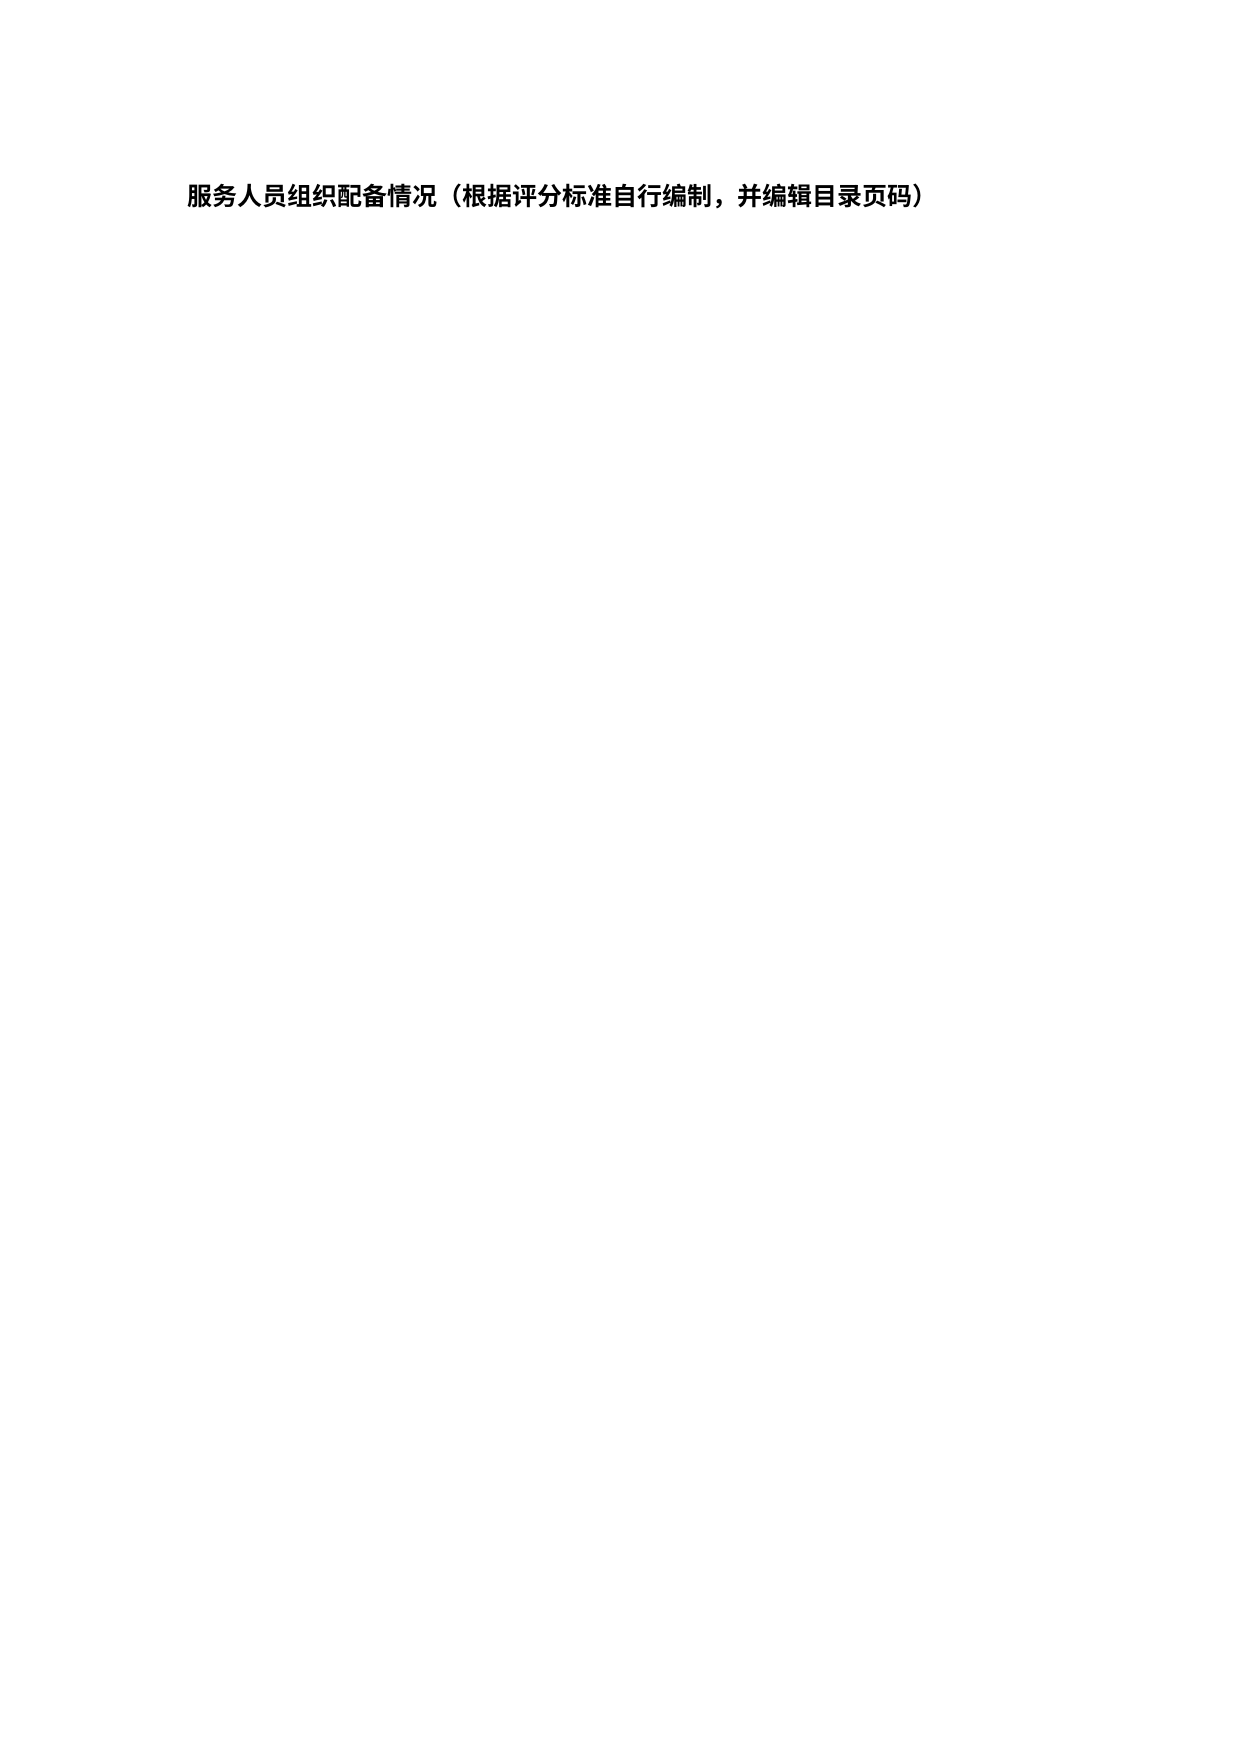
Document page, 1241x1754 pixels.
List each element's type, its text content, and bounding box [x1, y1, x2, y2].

text 服务人员组织配备情况（根据评分标准自行编制，并编辑目录页码） [187, 162, 1053, 227]
